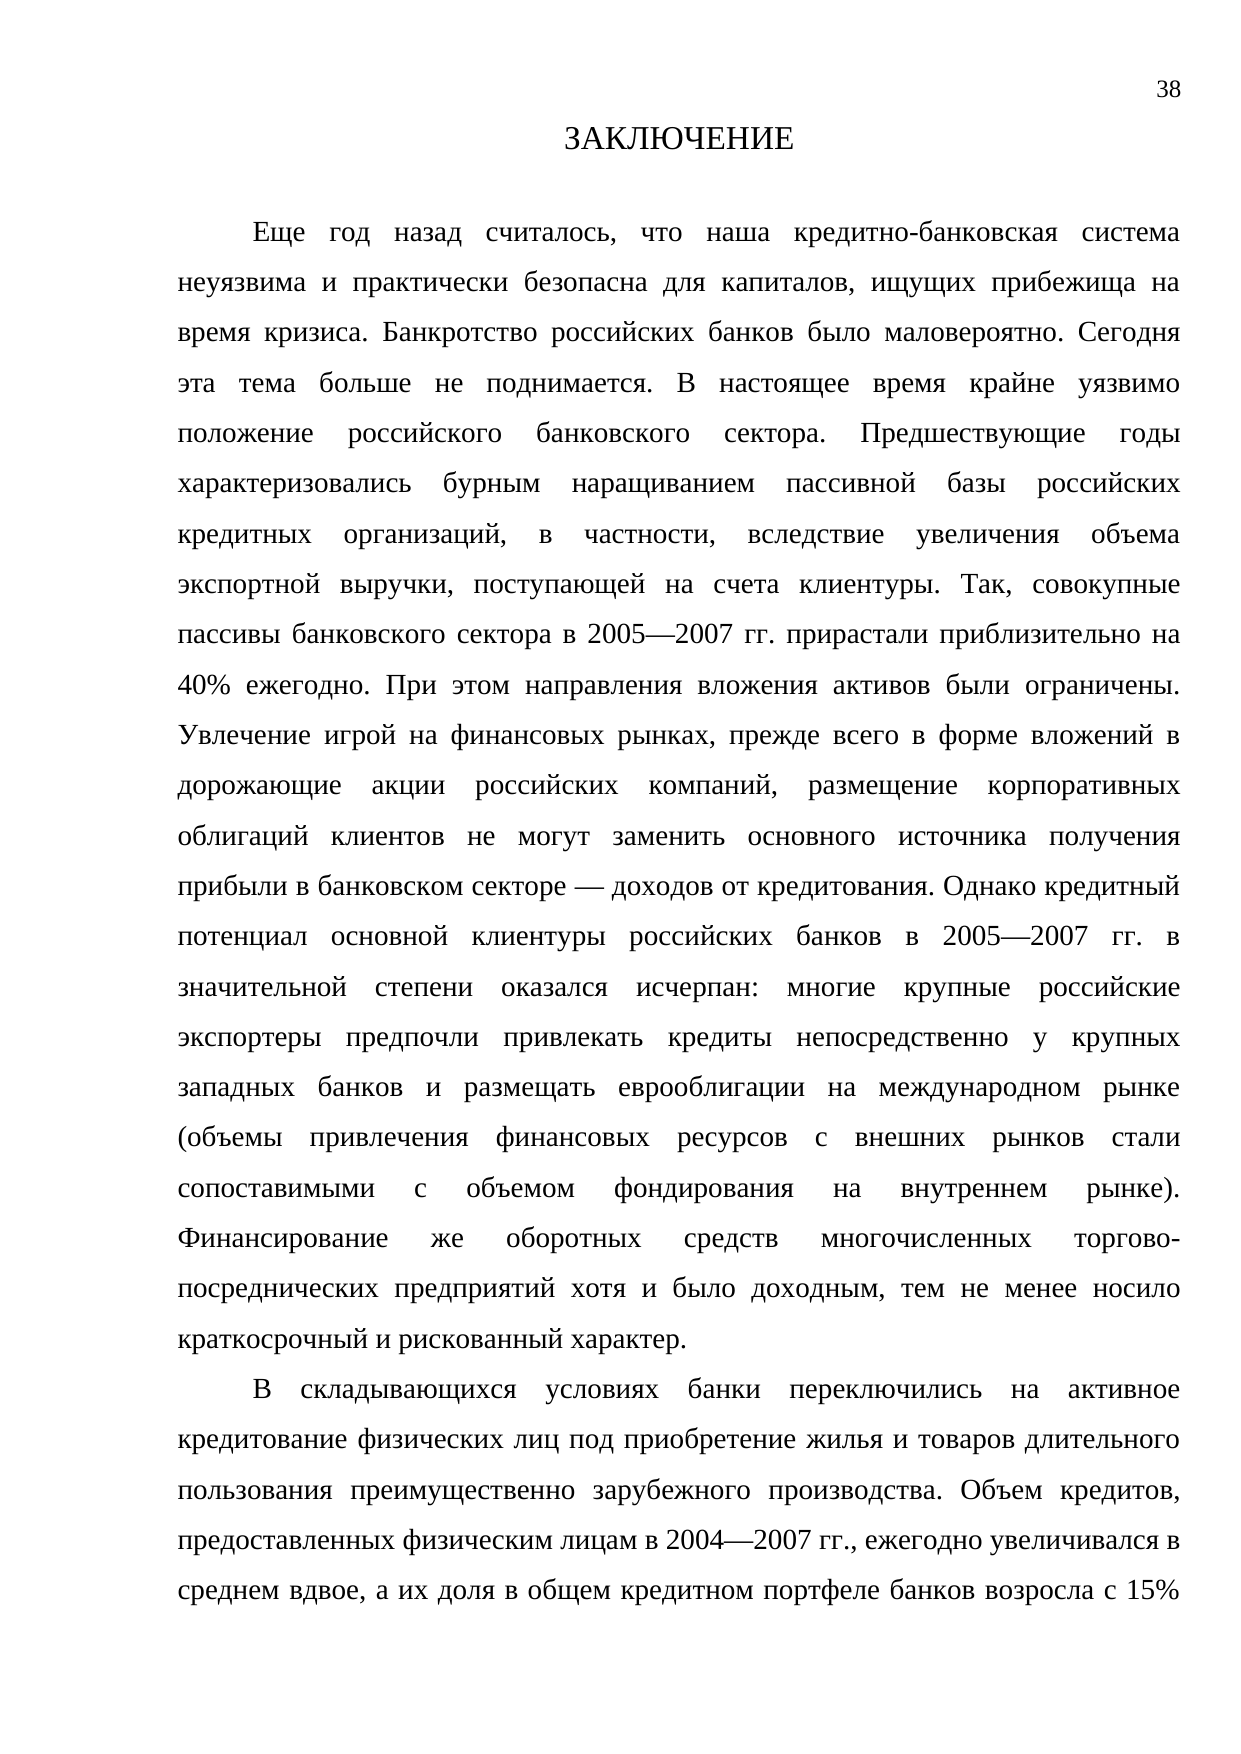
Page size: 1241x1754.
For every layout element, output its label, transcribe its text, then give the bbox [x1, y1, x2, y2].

text ЗАКЛЮЧЕНИЕ [177, 118, 1181, 156]
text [177, 1371, 1181, 1606]
text Еще год назад считалось, что наша кредитно-банковская система неуязвима и практически безопасна для капиталов, ищущих прибежища на время кризиса. Банкротство российских банков было маловероятно. Сегодня эта тема больше не поднимается. В настоящее время крайне уязвимо положение российского банковского сектора. Предшествующие годы характеризовались бурным наращиванием пассивной базы российских кредитных организаций, в частности, вследствие увеличения объема экспортной выручки, поступающей на счета клиентуры. Так, совокупные пассивы банковского сектора в 2005—2007 гг. прирастали приблизительно на 40% ежегодно. При этом направления вложения активов были ограничены. Увлечение игрой на финансовых рынках, прежде всего в форме вложений в дорожающие акции российских компаний, размещение корпоративных облигаций клиентов не могут заменить основного источника получения прибыли в банковском секторе — доходов от кредитования. Однако кредитный потенциал основной клиентуры российских банков в 2005—2007 гг. в значительной степени оказался исчерпан: многие крупные российские экспортеры предпочли привлекать кредиты непосредственно у крупных западных банков и размещать еврооблигации на международном рынке (объемы привлечения финансовых ресурсов с внешних рынков стали сопоставимыми с объемом фондирования на внутреннем рынке). Финансирование же оборотных средств многочисленных торгово-посреднических предприятий хотя и было доходным, тем не менее носило краткосрочный и рискованный характер. [177, 214, 1181, 1354]
